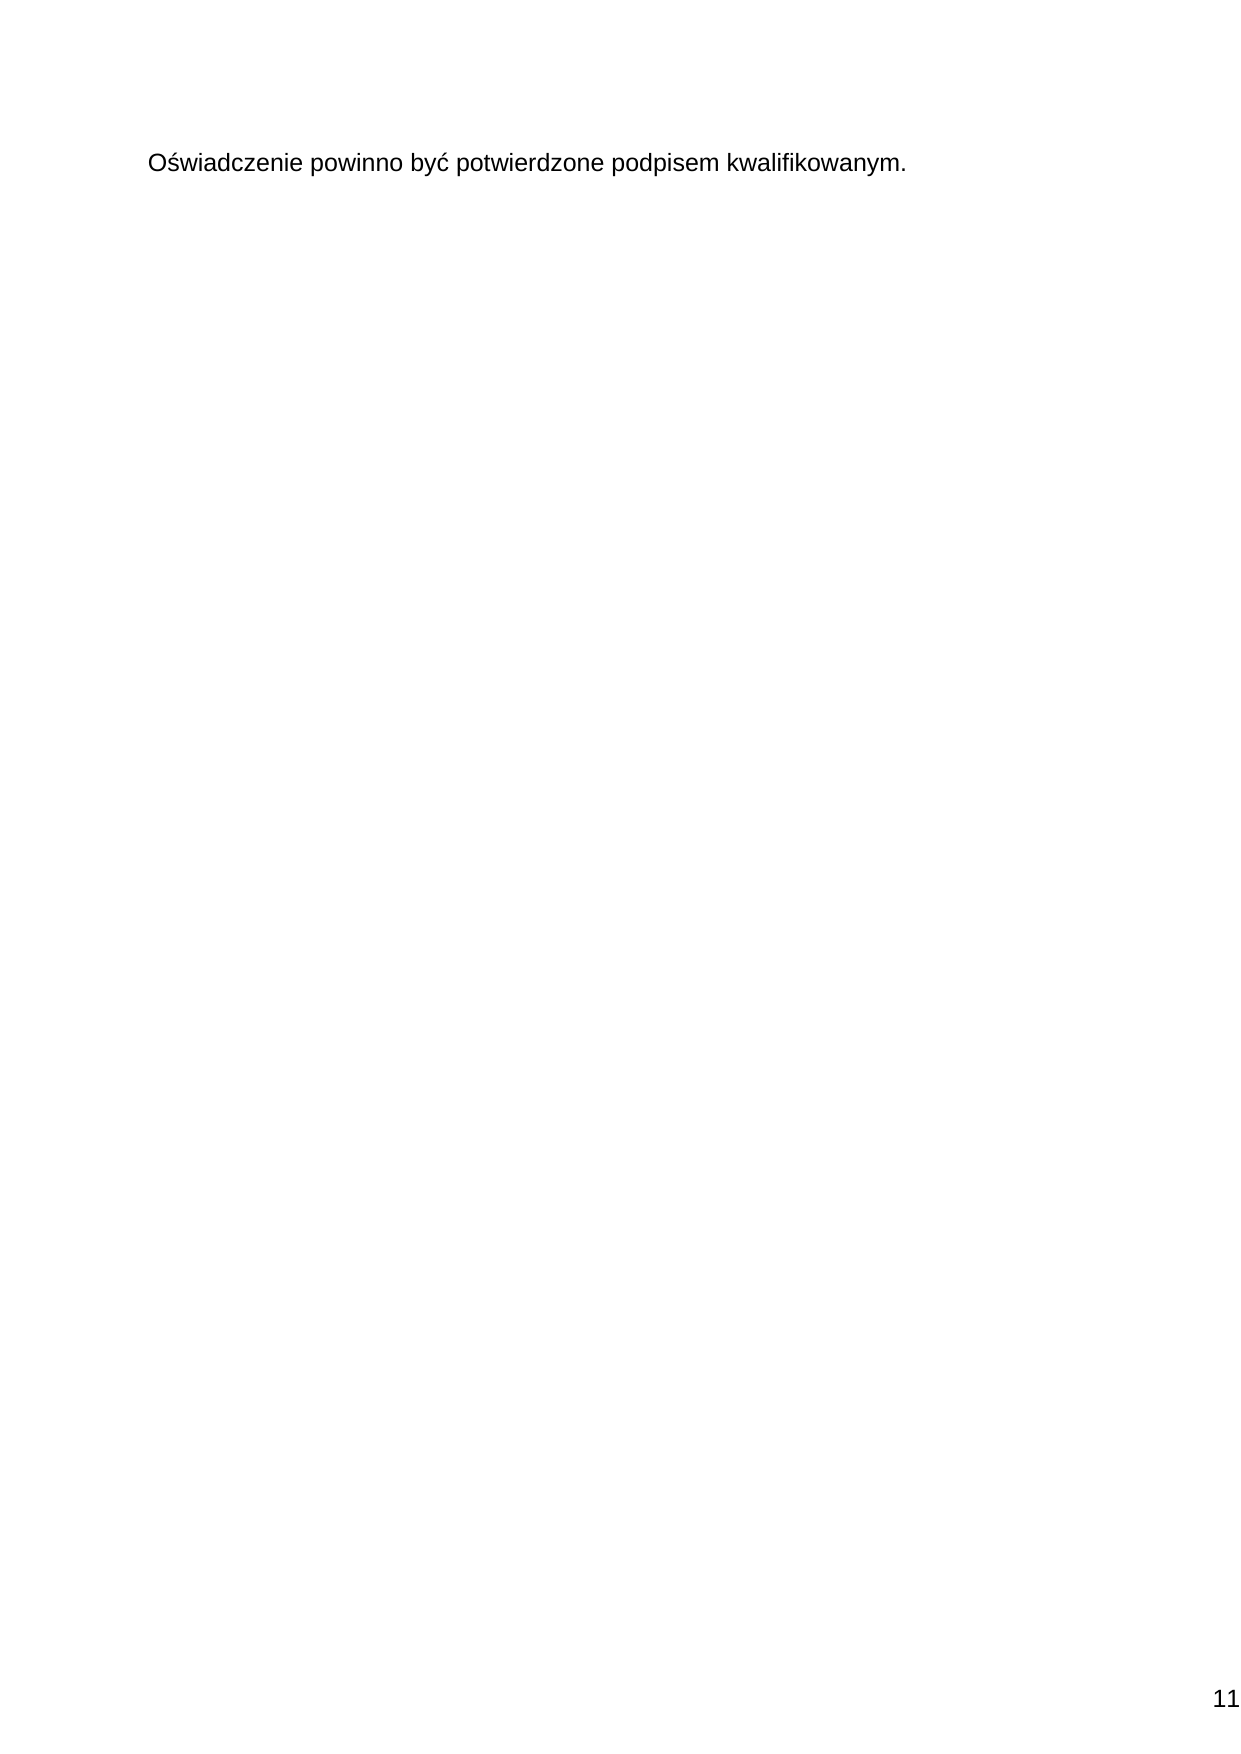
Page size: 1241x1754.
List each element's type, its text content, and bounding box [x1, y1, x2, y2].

text Oświadczenie powinno być potwierdzone podpisem kwalifikowanym. [148, 148, 1093, 176]
